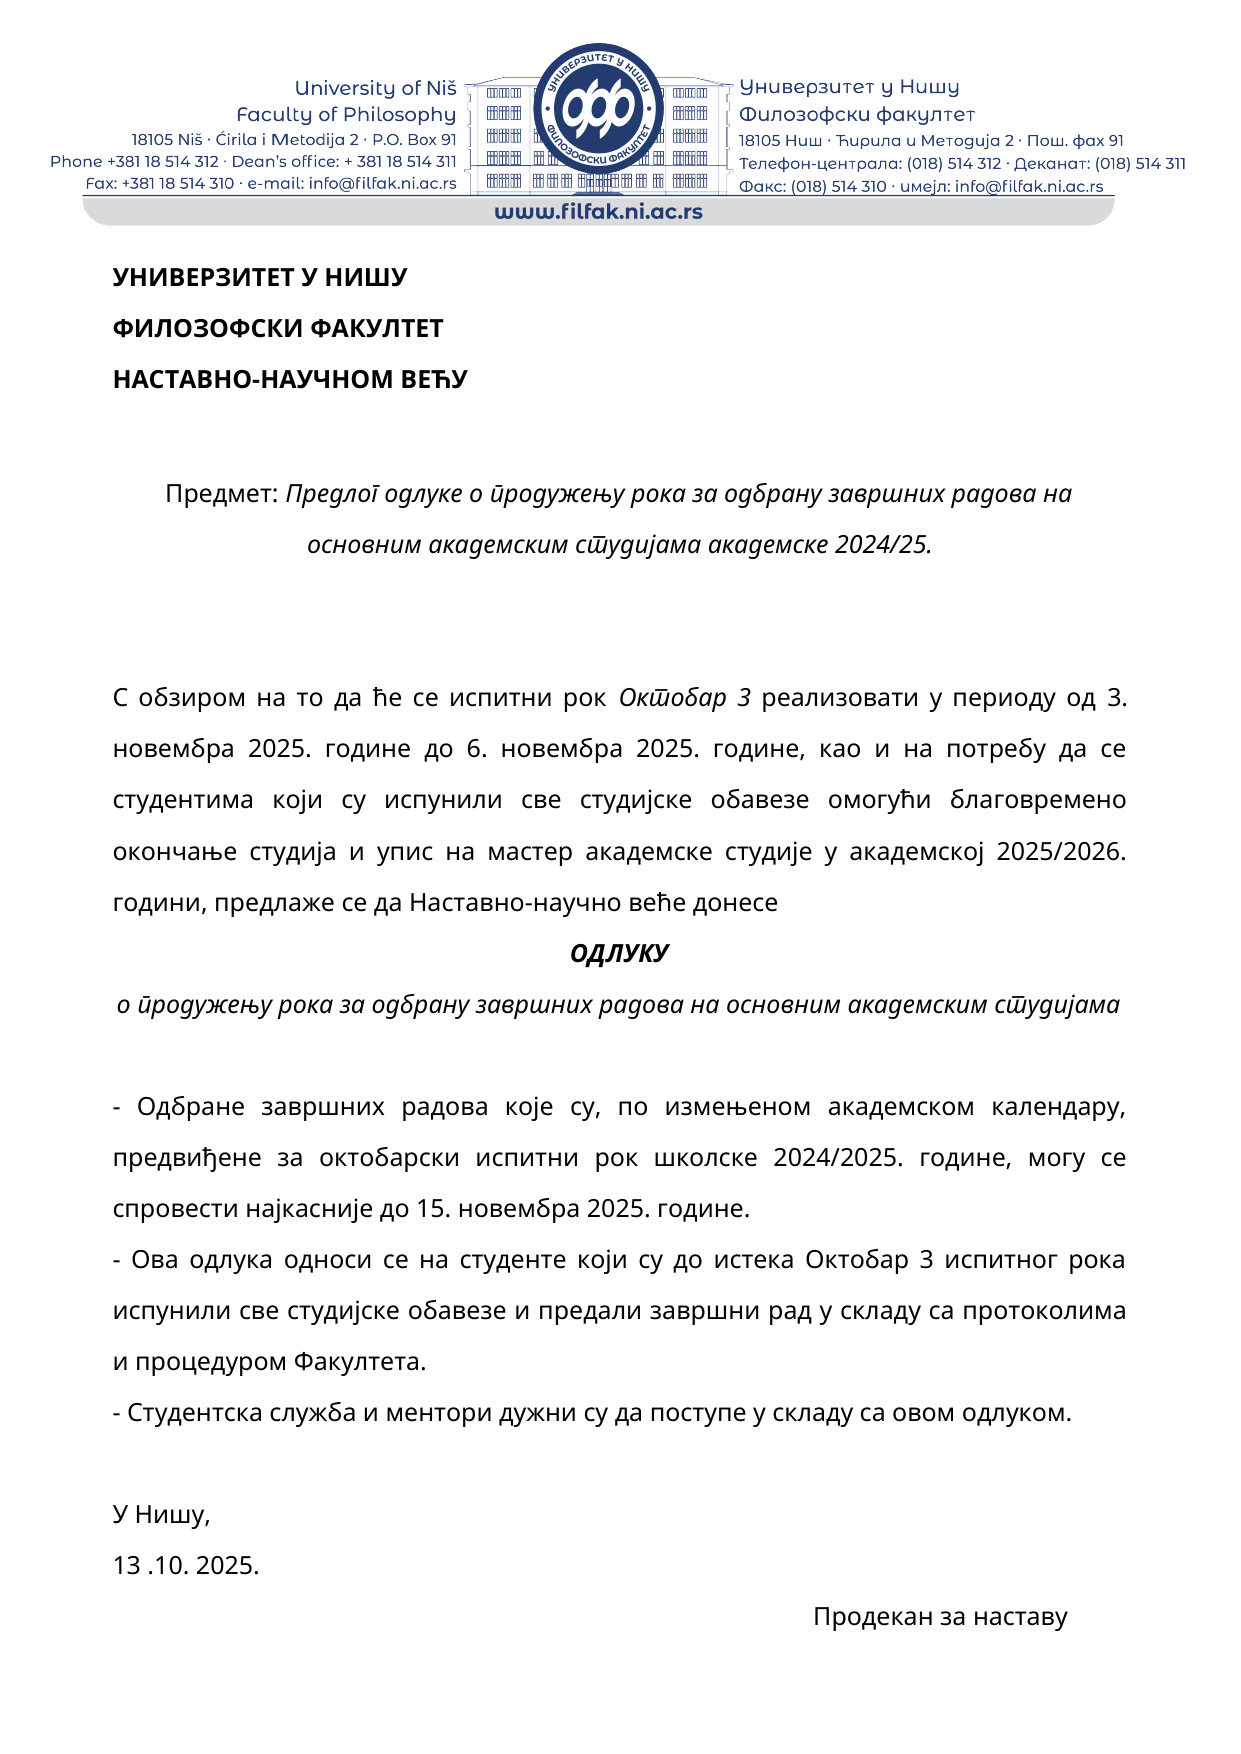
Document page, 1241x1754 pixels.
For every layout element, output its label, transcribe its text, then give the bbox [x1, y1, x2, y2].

text ФИЛОЗОФСКИ ФАКУЛТЕТ [112, 311, 1128, 345]
text о продужењу рока за одбрану завршних радова на основним академским студијама [112, 986, 1128, 1020]
text ОДЛУКУ [112, 935, 1128, 969]
text - Ова одлука односи се на студенте који су до истека Октобар 3 испитног рока испунили све студијске обавезе и предали завршни рад у складу са протоколима и процедуром Факултета. [112, 1241, 1128, 1378]
picture [29, 41, 1211, 227]
text 13 .10. 2025. [112, 1548, 1128, 1582]
text Продекан за наставу [112, 1599, 1128, 1633]
text С обзиром на то да ће се испитни рок Октобар 3 реализовати у периоду од 3. новембра 2025. године до 6. новембра 2025. године, као и на потребу да се студентима који су испунили све студијске обавезе омогући благовремено окончање студија и упис на мастер академске студије у академској 2025/2026. години, предлаже се да Наставно-научно веће донесе [112, 680, 1128, 918]
text У Нишу, [112, 1497, 1128, 1531]
text УНИВЕРЗИТЕТ У НИШУ [112, 260, 1128, 294]
text - Студентска служба и ментори дужни су да поступе у складу са овом одлуком. [112, 1394, 1128, 1429]
text - Одбране завршних радова које су, по измењеном академском календару, предвиђене за октобарски испитни рок школске 2024/2025. године, могу се спровести најкасније до 15. новембра 2025. године. [112, 1088, 1128, 1224]
text Предмет: Предлог одлуке о продужењу рока за одбрану завршних радова на основним академским студијама академске 2024/25. [112, 476, 1128, 561]
text НАСТАВНО-НАУЧНОМ ВЕЋУ [112, 362, 1128, 396]
